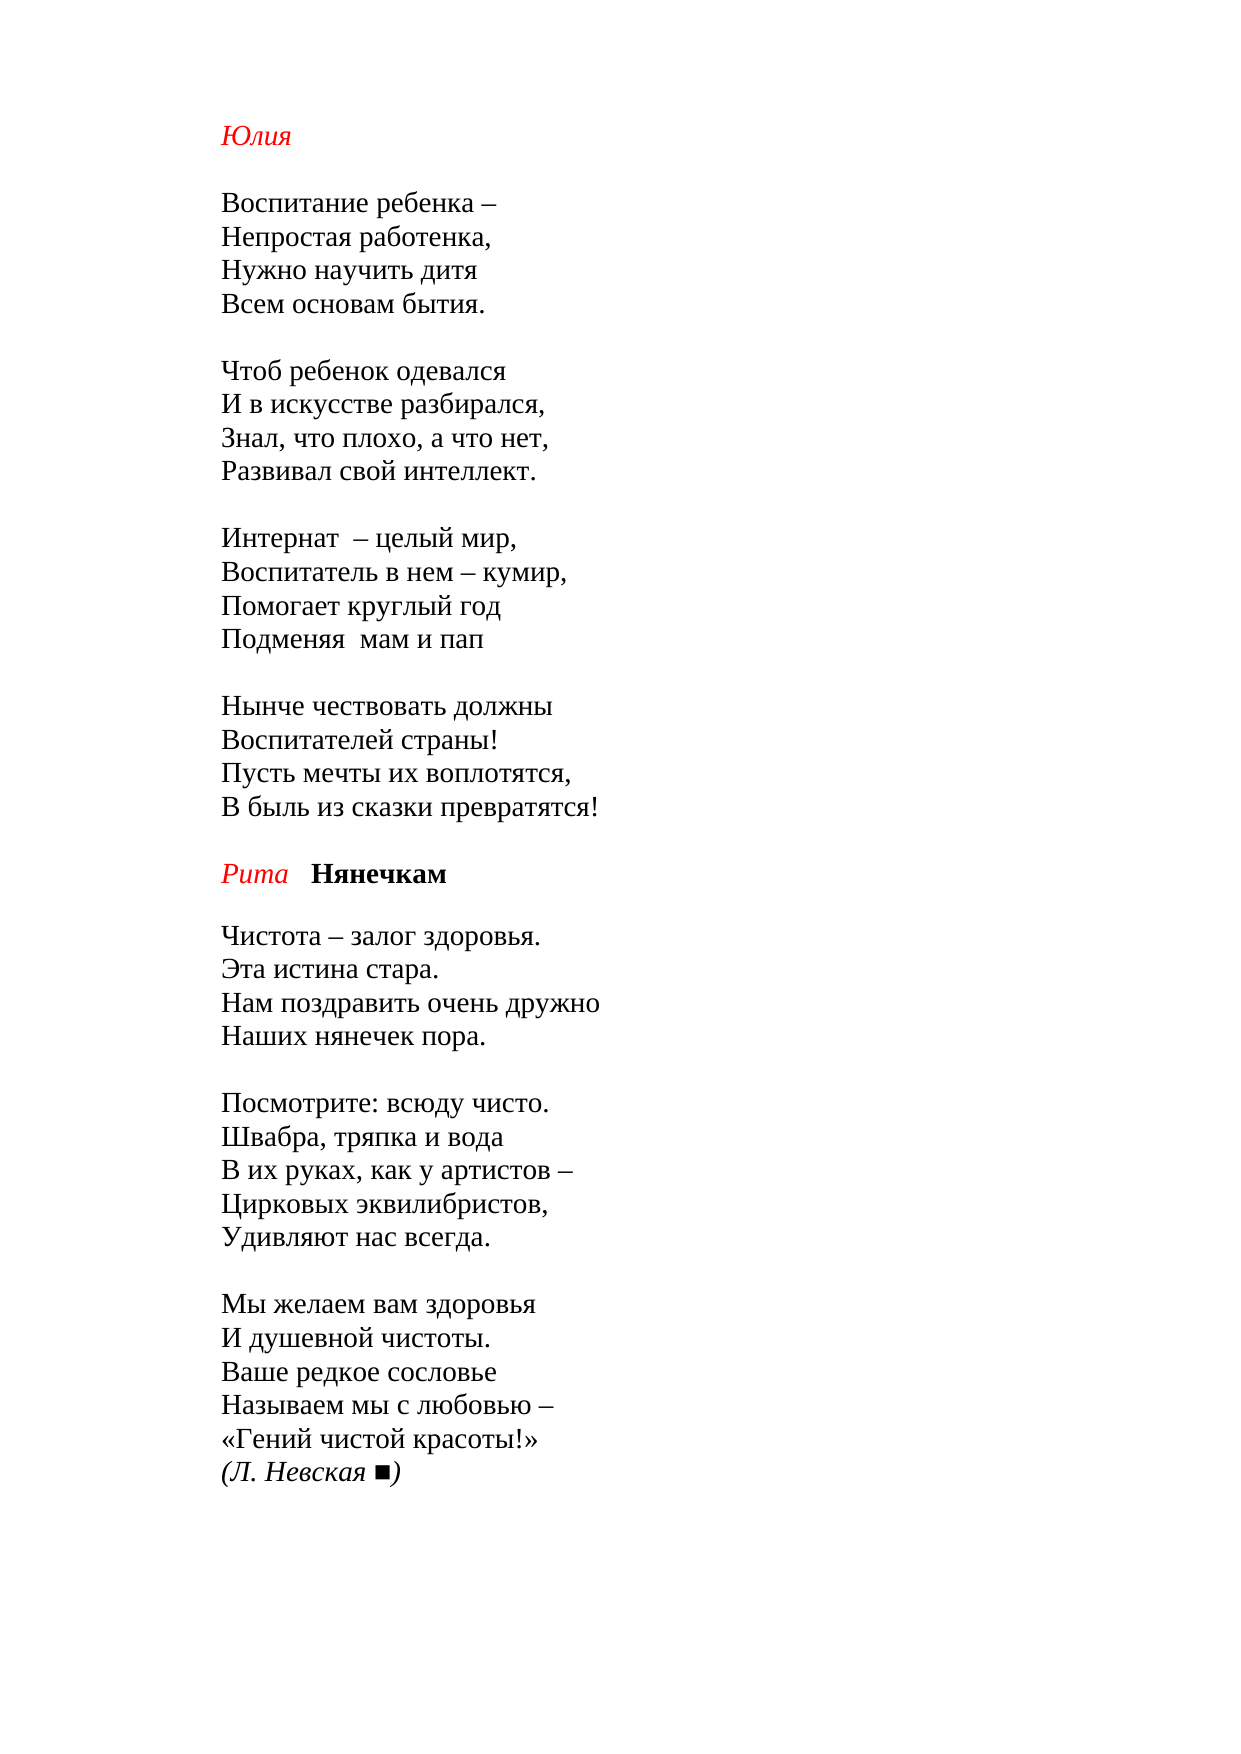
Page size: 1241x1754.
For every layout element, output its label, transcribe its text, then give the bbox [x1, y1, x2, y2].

text В быль из сказки превратятся! [221, 789, 1143, 822]
text (Л. Невская ■) [221, 1454, 1143, 1488]
text Чистота – залог здоровья. [221, 918, 1143, 951]
text Юлия Воспитание ребенка – [221, 118, 1143, 219]
text Подменяя мам и пап Нынче чествовать должны [221, 621, 1143, 722]
text Воспитателей страны! Пусть мечты их воплотятся, [221, 722, 1143, 789]
text Развивал свой интеллект. Интернат – целый мир, [221, 453, 1143, 554]
text Воспитатель в нем – кумир, Помогает круглый год [221, 554, 1143, 621]
text Эта истина стара. Нам поздравить очень дружно Наших нянечек пора. Посмотрите: всюду чисто. Швабра, тряпка и вода В их руках, как у артистов – Цирковых эквилибристов, Удивляют нас всегда. Мы желаем вам здоровья И душевной чистоты. Ваше редкое сословье Называем мы с любовью – «Гений чистой красоты!» [221, 951, 1143, 1454]
text Всем основам бытия. Чтоб ребенок одевался [221, 286, 1143, 386]
text И в искусстве разбирался, Знал, что плохо, а что нет, [221, 386, 1143, 453]
text Непростая работенка, Нужно научить дитя [221, 219, 1143, 286]
text Рита Нянечкам [221, 856, 1143, 918]
